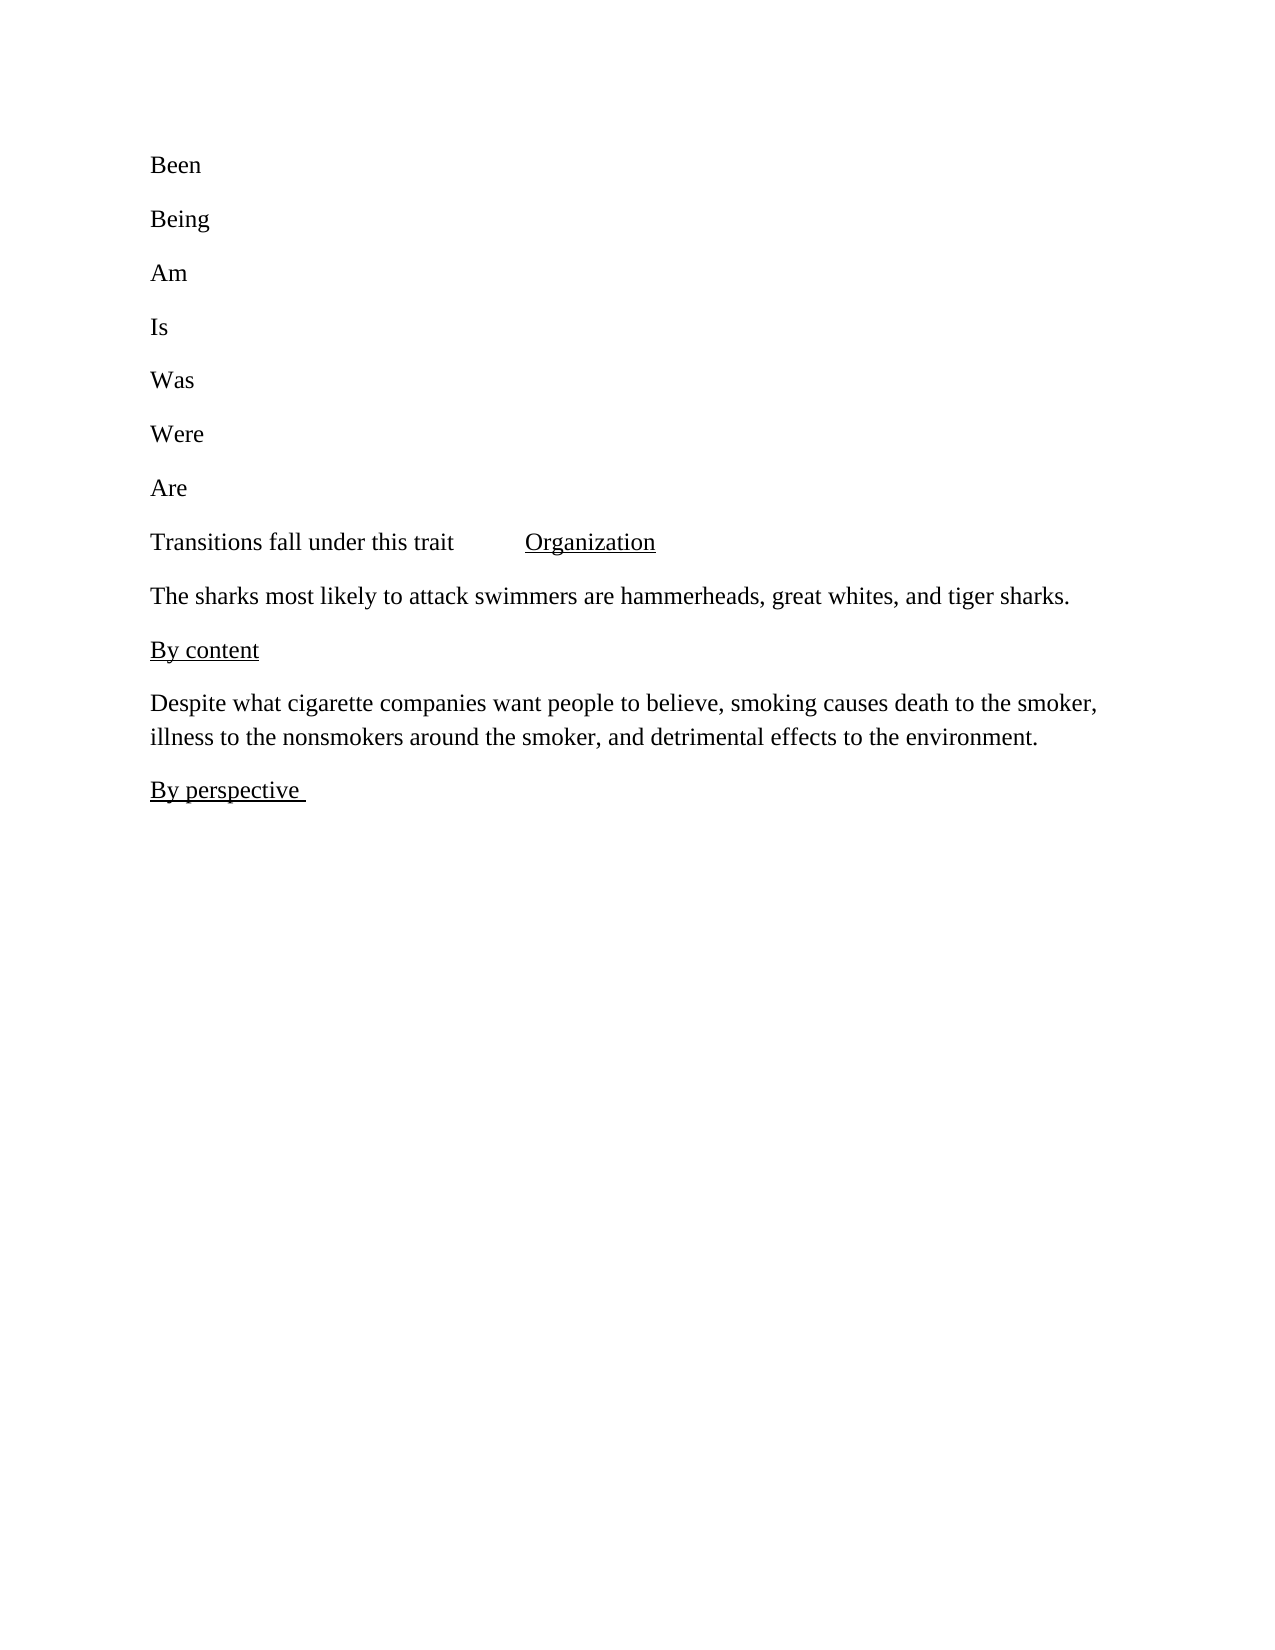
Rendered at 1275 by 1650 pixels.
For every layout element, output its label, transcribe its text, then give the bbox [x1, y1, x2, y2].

text Been [150, 150, 1125, 179]
text The sharks most likely to attack swimmers are hammerheads, great whites, and tiger sharks. [150, 581, 1125, 609]
text Is [150, 312, 1125, 340]
text Were [150, 419, 1125, 448]
text By content [150, 635, 1125, 663]
text Transitions fall under this trait Organization [150, 527, 1125, 556]
text Being [150, 204, 1125, 233]
text By perspective [150, 775, 1125, 804]
text Was [150, 365, 1125, 394]
text Despite what cigarette companies want people to believe, smoking causes death to the smoker, illness to the nonsmokers around the smoker, and detrimental effects to the environment. [150, 688, 1125, 750]
text Are [150, 473, 1125, 502]
text Am [150, 258, 1125, 286]
